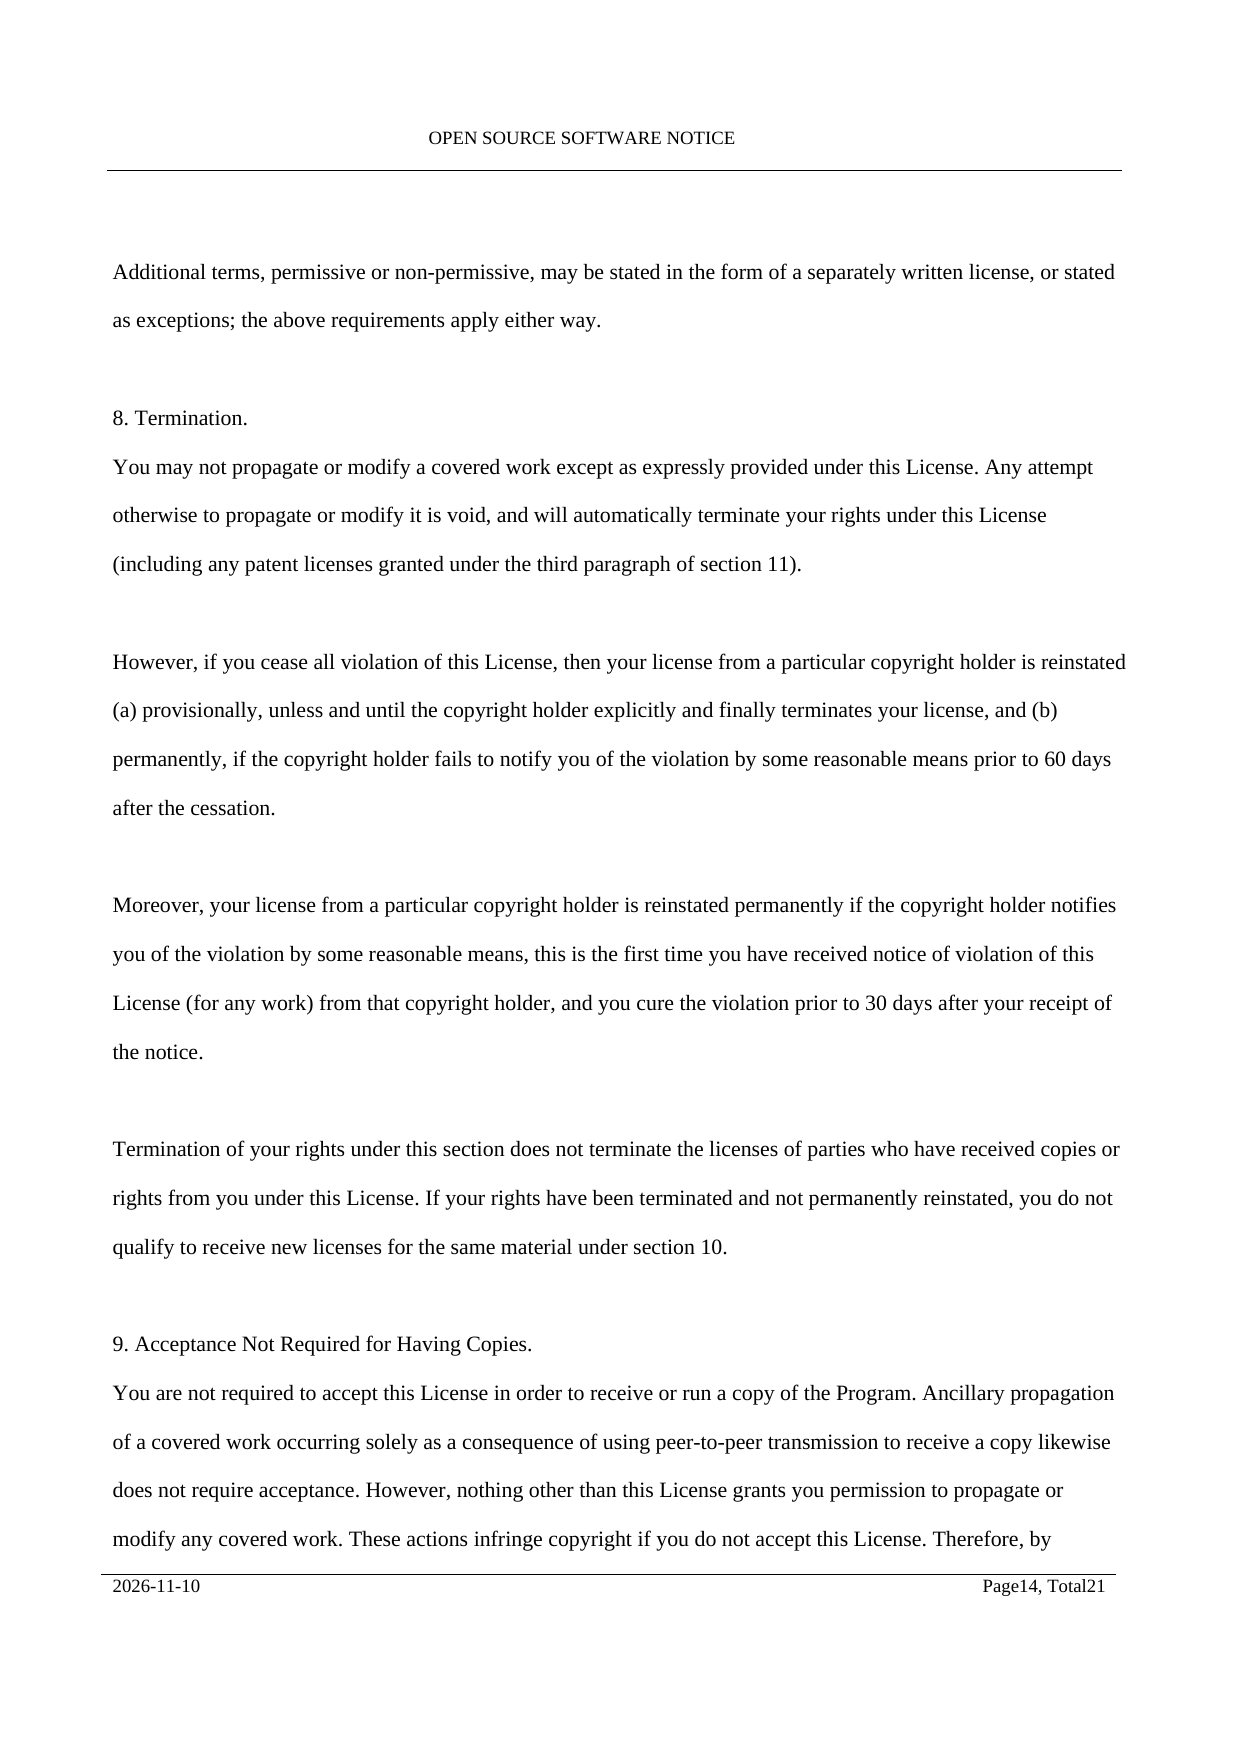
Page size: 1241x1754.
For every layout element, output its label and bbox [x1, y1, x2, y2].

text [112, 206, 1128, 1555]
